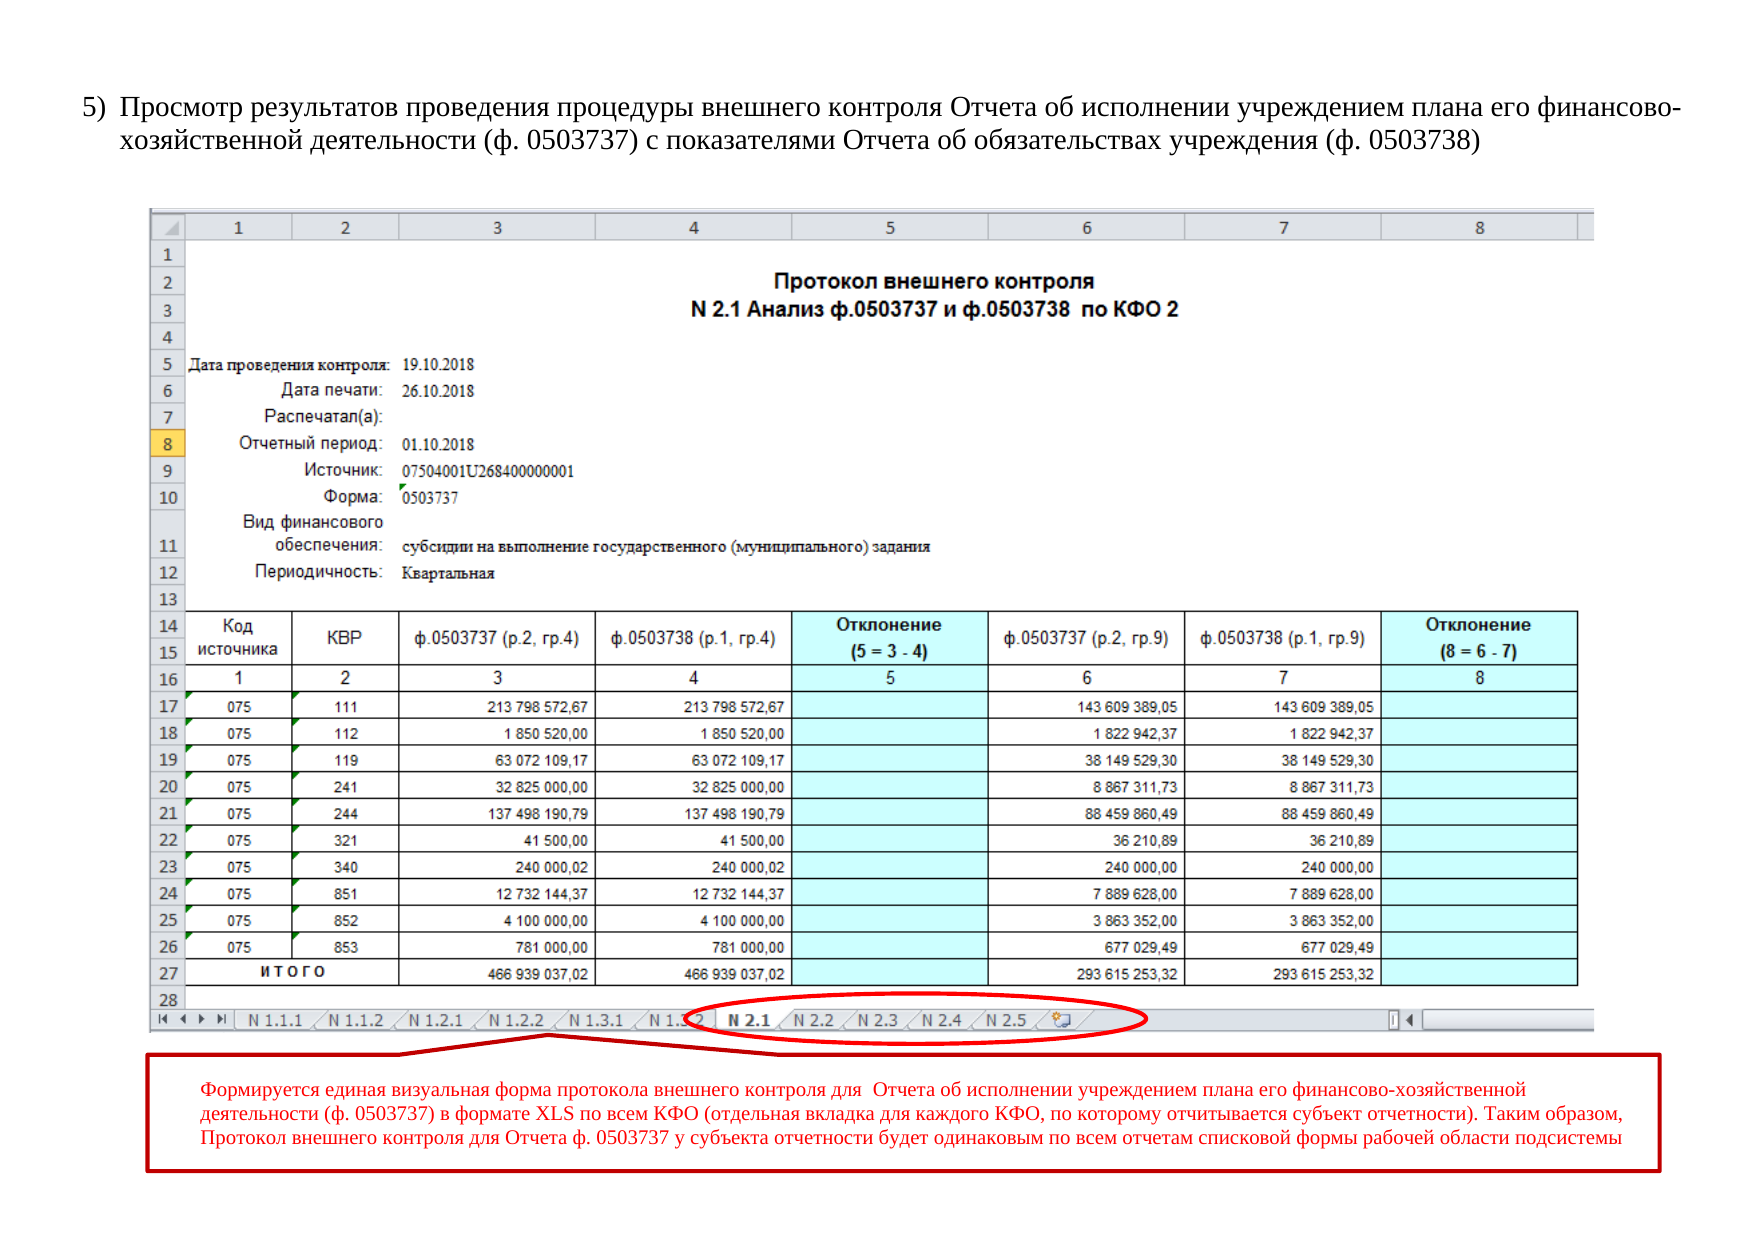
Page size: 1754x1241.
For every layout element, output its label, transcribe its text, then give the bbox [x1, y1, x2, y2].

picture [688, 996, 1143, 1033]
list Просмотр результатов проведения процедуры внешнего контроля Отчета об исполнении учреждением плана его финансово-хозяйственной деятельности (ф. 0503737) с показателями Отчета об обязательствах учреждения (ф. 0503738) [82, 89, 1698, 156]
picture [148, 208, 1595, 1033]
